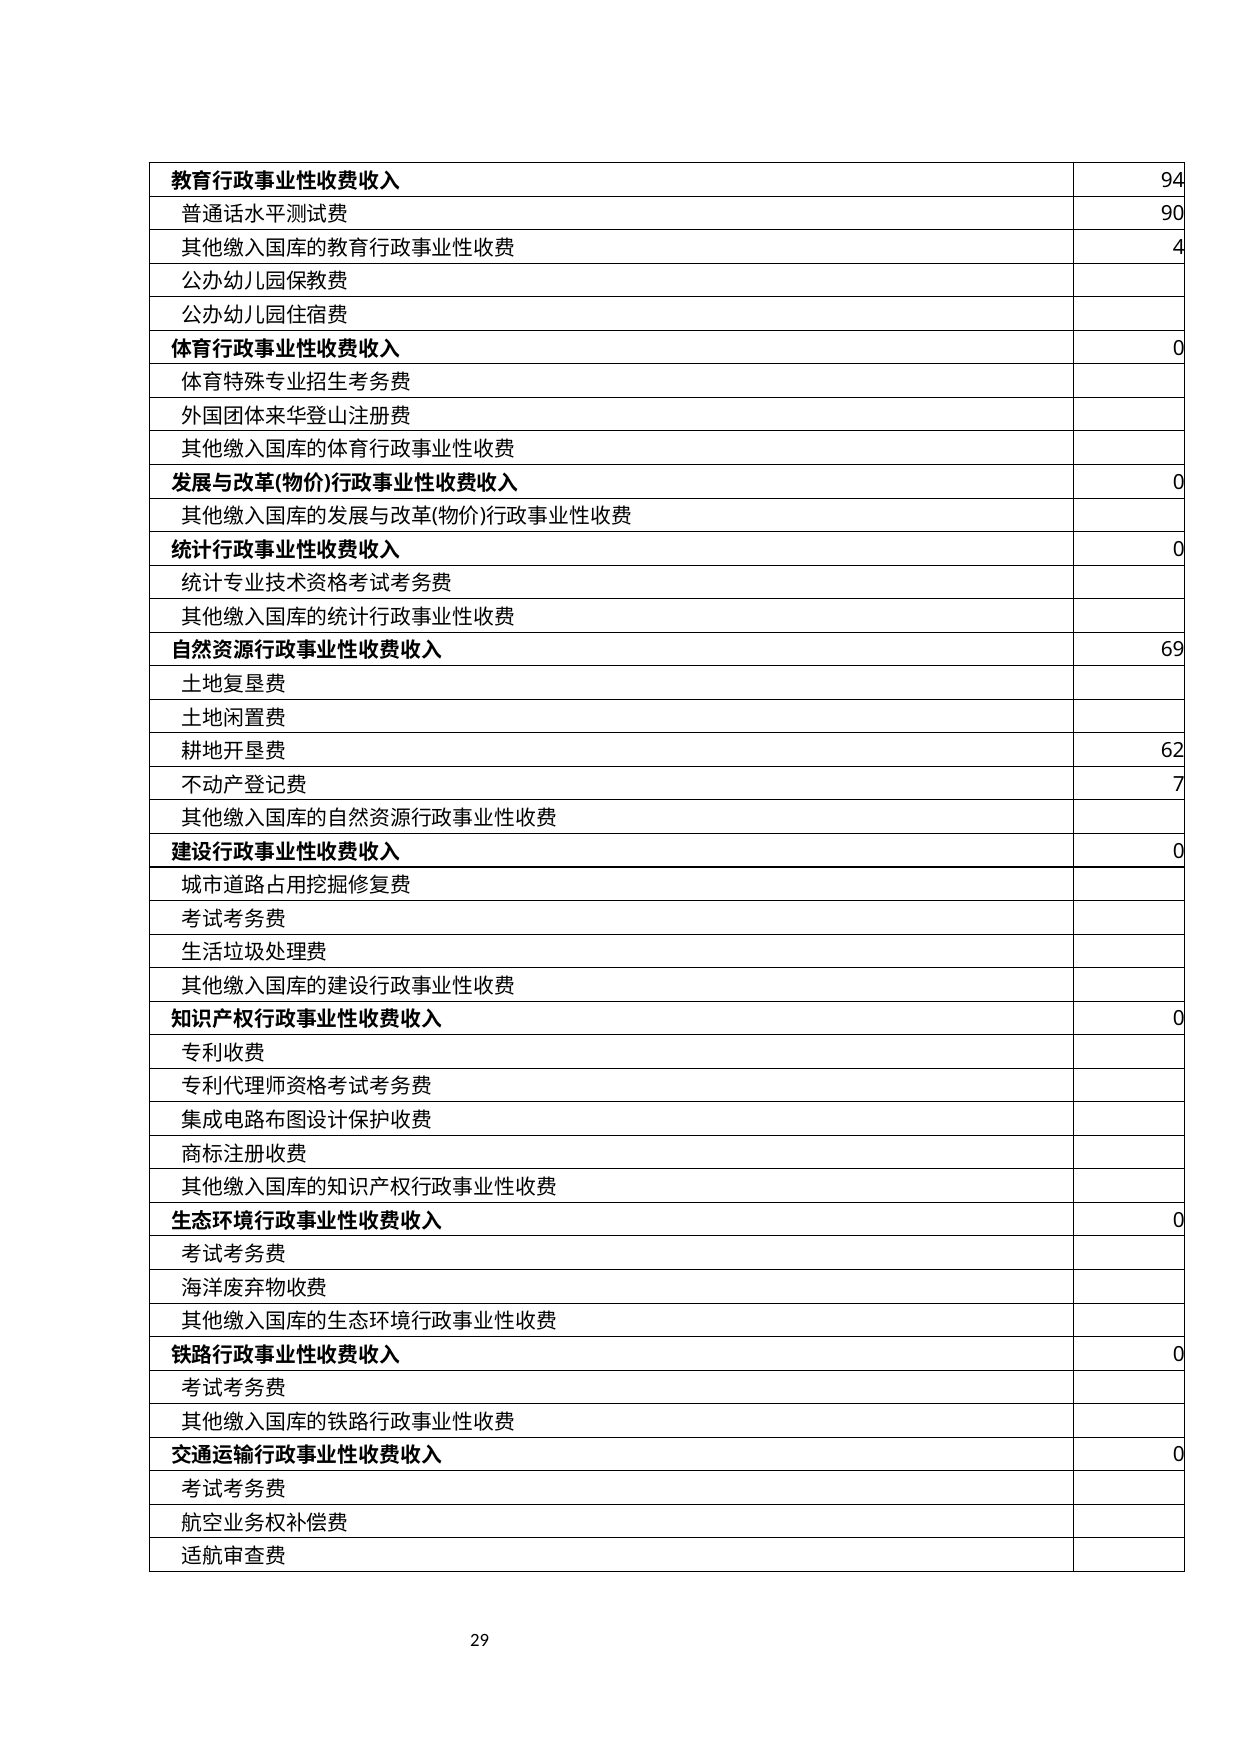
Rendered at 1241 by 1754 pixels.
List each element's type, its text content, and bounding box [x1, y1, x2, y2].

table_cell [1074, 364, 1184, 397]
table_cell 教育行政事业性收费收入 [150, 163, 1073, 196]
table_cell 土地复垦费 [150, 666, 1073, 699]
table_cell 69 [1074, 633, 1184, 665]
table_cell 耕地开垦费 [150, 733, 1073, 766]
table_cell 集成电路布图设计保护收费 [150, 1102, 1073, 1135]
table_cell [1074, 1471, 1184, 1504]
table_cell [1074, 1304, 1184, 1336]
table_cell 0 [1074, 1203, 1184, 1235]
table_cell [1074, 1538, 1184, 1571]
table_cell 专利代理师资格考试考务费 [150, 1069, 1073, 1101]
table_cell [1074, 700, 1184, 732]
table_cell [1074, 1169, 1184, 1202]
table_cell 0 [1074, 1438, 1184, 1470]
table_cell 公办幼儿园住宿费 [150, 297, 1073, 330]
table_cell 普通话水平测试费 [150, 197, 1073, 229]
table_cell 94 [1074, 163, 1184, 196]
table_cell 4 [1074, 230, 1184, 263]
table_cell 交通运输行政事业性收费收入 [150, 1438, 1073, 1470]
table_cell [1074, 1102, 1184, 1135]
table_cell 其他缴入国库的铁路行政事业性收费 [150, 1404, 1073, 1437]
table_cell [1074, 398, 1184, 430]
table_cell 海洋废弃物收费 [150, 1270, 1073, 1302]
table_cell 航空业务权补偿费 [150, 1505, 1073, 1537]
table_cell [1074, 1270, 1184, 1302]
table_cell [1074, 297, 1184, 330]
table_cell [1074, 1236, 1184, 1269]
table_cell 商标注册收费 [150, 1136, 1073, 1168]
table_cell [1074, 868, 1184, 900]
table_cell 城市道路占用挖掘修复费 [150, 868, 1073, 900]
table_cell 0 [1074, 1002, 1184, 1034]
table_cell 不动产登记费 [150, 767, 1073, 799]
table_cell 考试考务费 [150, 1236, 1073, 1269]
table_cell 0 [1074, 1337, 1184, 1369]
table_cell [1074, 431, 1184, 464]
table_cell 统计行政事业性收费收入 [150, 532, 1073, 564]
table_cell 知识产权行政事业性收费收入 [150, 1002, 1073, 1034]
table_cell 考试考务费 [150, 1371, 1073, 1403]
table_cell [1074, 1069, 1184, 1101]
table_cell [1074, 800, 1184, 833]
table_cell [1074, 1371, 1184, 1403]
table_cell 其他缴入国库的发展与改革(物价)行政事业性收费 [150, 499, 1073, 531]
table_cell 体育特殊专业招生考务费 [150, 364, 1073, 397]
table_cell 生态环境行政事业性收费收入 [150, 1203, 1073, 1235]
table_cell 其他缴入国库的知识产权行政事业性收费 [150, 1169, 1073, 1202]
table_cell 土地闲置费 [150, 700, 1073, 732]
table_cell 考试考务费 [150, 1471, 1073, 1504]
table_cell 体育行政事业性收费收入 [150, 331, 1073, 363]
table_cell 外国团体来华登山注册费 [150, 398, 1073, 430]
table_cell 建设行政事业性收费收入 [150, 834, 1073, 866]
table_cell [1074, 1035, 1184, 1068]
table_cell [1074, 1505, 1184, 1537]
table_cell 其他缴入国库的体育行政事业性收费 [150, 431, 1073, 464]
table_cell 0 [1074, 331, 1184, 363]
table_cell [1074, 1136, 1184, 1168]
table_cell 0 [1074, 532, 1184, 564]
table_cell 公办幼儿园保教费 [150, 264, 1073, 296]
table_cell 专利收费 [150, 1035, 1073, 1068]
table_cell [1074, 499, 1184, 531]
table_cell [1074, 901, 1184, 933]
table_cell 7 [1074, 767, 1184, 799]
table_cell 考试考务费 [150, 901, 1073, 933]
table_cell 0 [1074, 834, 1184, 866]
table_cell 其他缴入国库的自然资源行政事业性收费 [150, 800, 1073, 833]
table_cell 90 [1074, 197, 1184, 229]
table_cell [1074, 264, 1184, 296]
table_cell [1074, 566, 1184, 598]
table_cell 生活垃圾处理费 [150, 935, 1073, 967]
table_cell 其他缴入国库的生态环境行政事业性收费 [150, 1304, 1073, 1336]
table_cell 其他缴入国库的统计行政事业性收费 [150, 599, 1073, 632]
table_cell 其他缴入国库的教育行政事业性收费 [150, 230, 1073, 263]
table_cell [1074, 1404, 1184, 1437]
table_cell [1074, 935, 1184, 967]
table_cell 铁路行政事业性收费收入 [150, 1337, 1073, 1369]
table_cell 适航审查费 [150, 1538, 1073, 1571]
table_cell 自然资源行政事业性收费收入 [150, 633, 1073, 665]
table_cell [1074, 599, 1184, 632]
table_cell [1074, 666, 1184, 699]
table_cell [1074, 968, 1184, 1001]
table_cell 其他缴入国库的建设行政事业性收费 [150, 968, 1073, 1001]
table_cell 统计专业技术资格考试考务费 [150, 566, 1073, 598]
table_cell 62 [1074, 733, 1184, 766]
table_cell 发展与改革(物价)行政事业性收费收入 [150, 465, 1073, 497]
table_cell 0 [1074, 465, 1184, 497]
